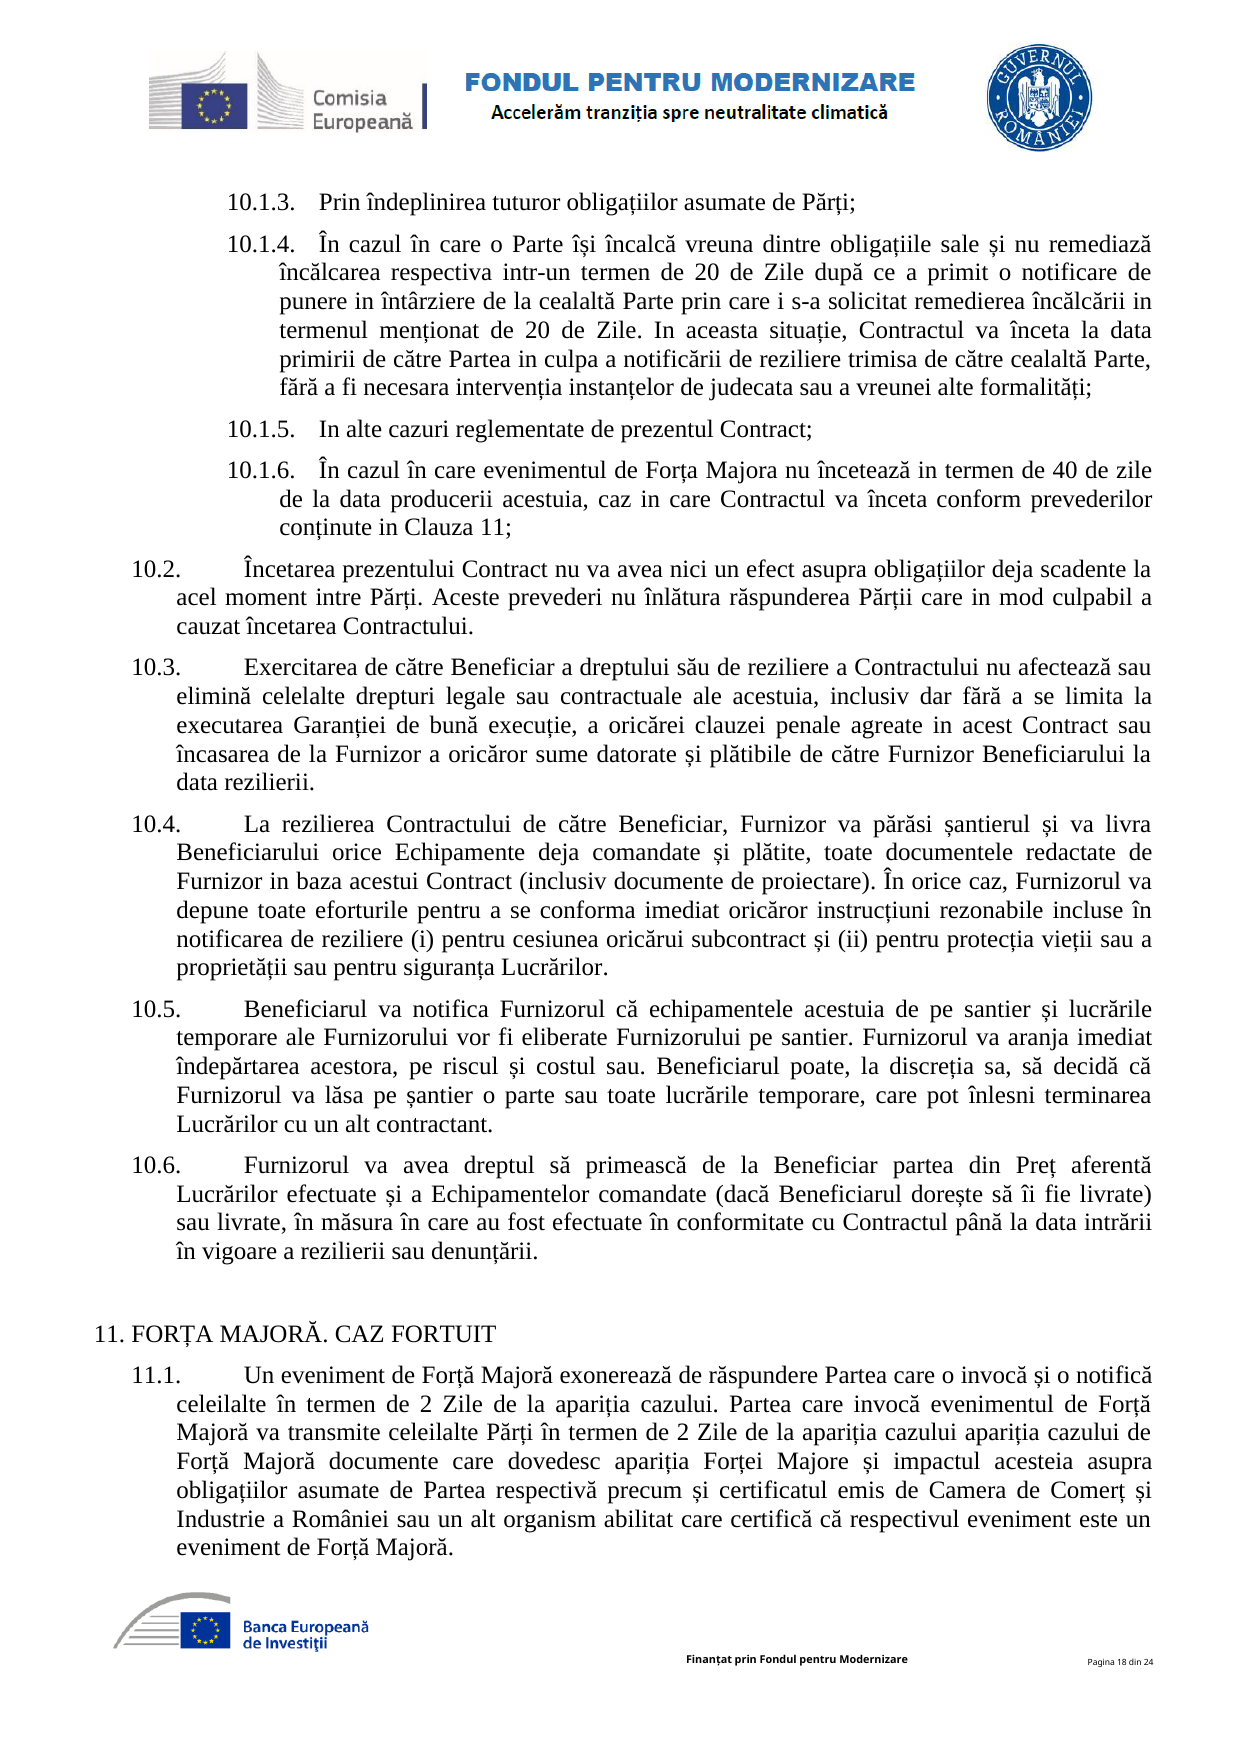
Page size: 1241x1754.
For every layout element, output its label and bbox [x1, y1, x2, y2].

picture [136, 27, 1108, 159]
